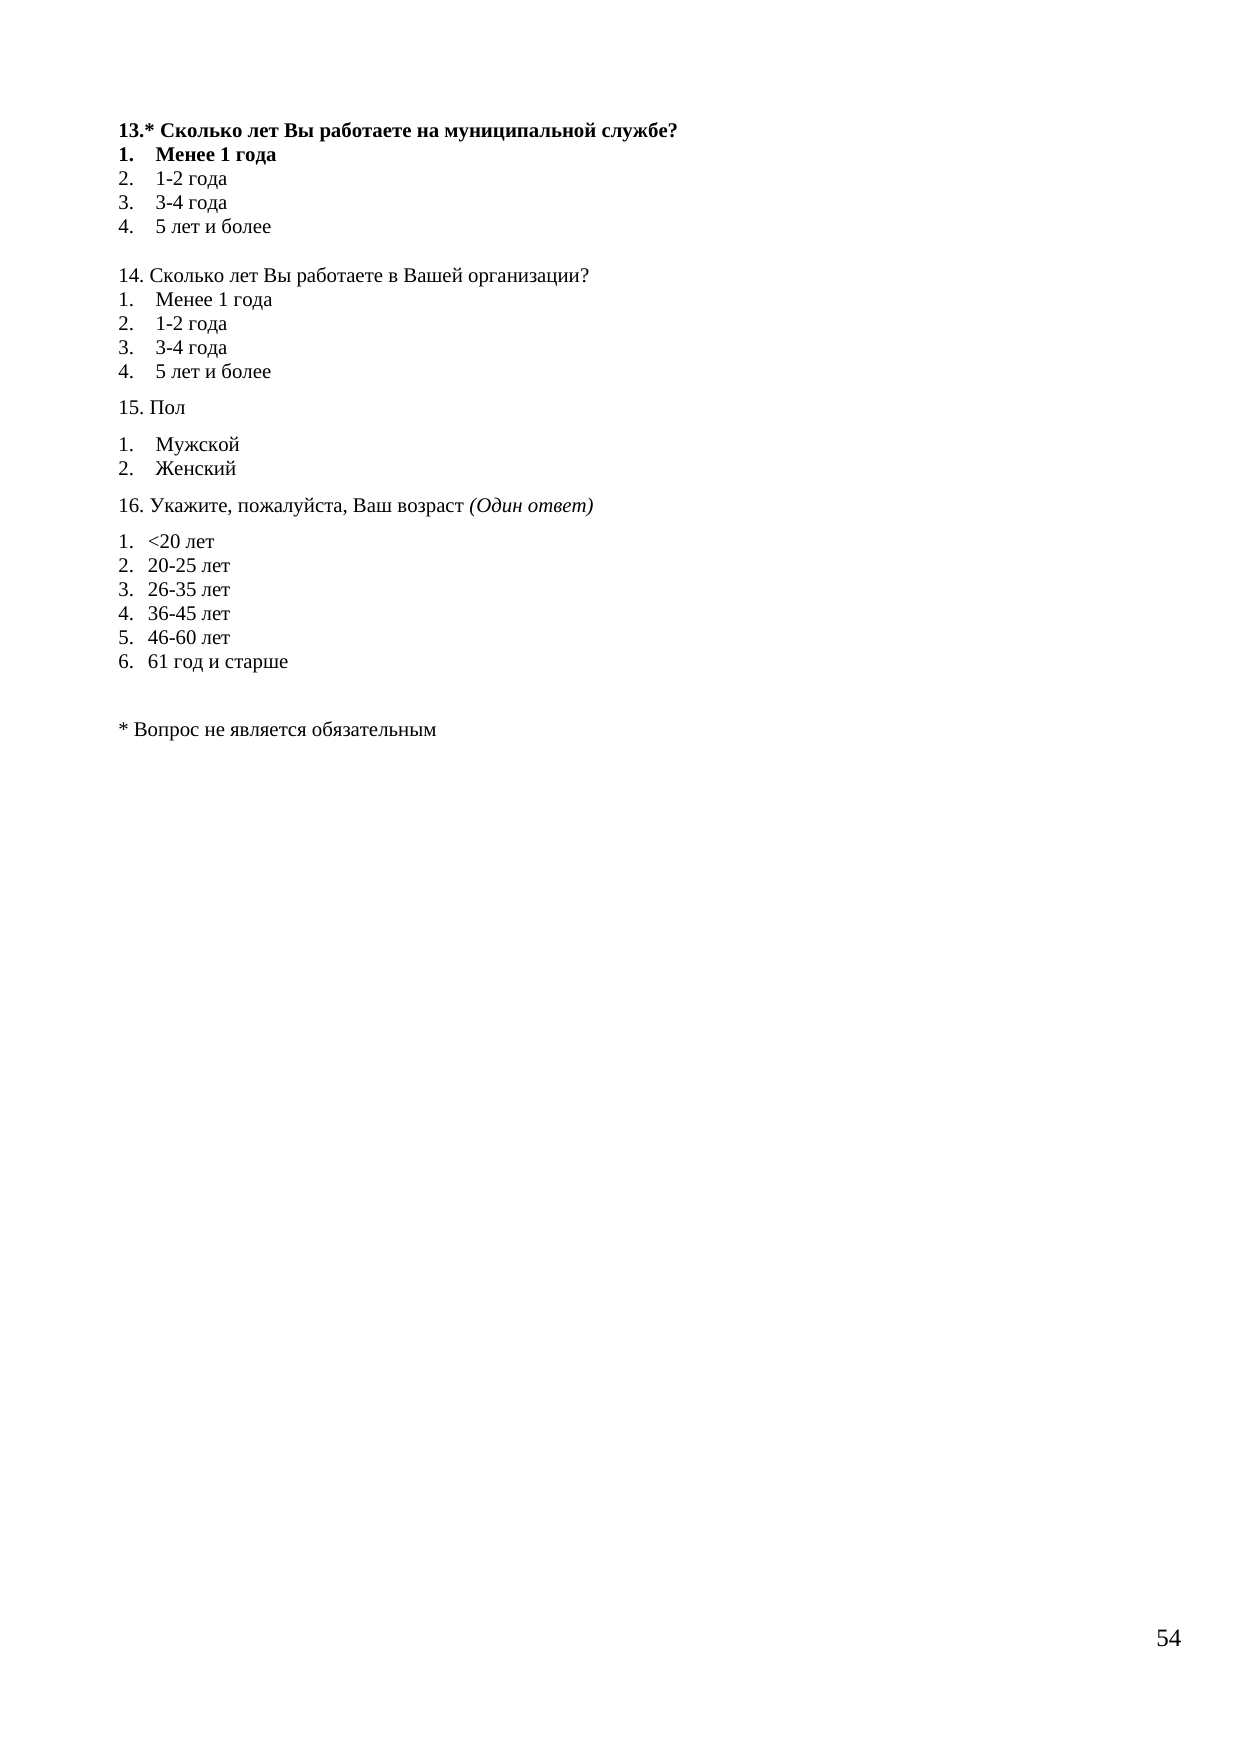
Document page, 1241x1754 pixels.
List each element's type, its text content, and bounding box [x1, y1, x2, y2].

list 5 лет и более [118, 359, 1181, 383]
list 3-4 года [118, 190, 1181, 214]
text * Вопрос не является обязательным [118, 717, 1181, 741]
list Женский [118, 456, 1181, 480]
text 14. Сколько лет Вы работаете в Вашей организации? [118, 262, 1181, 287]
list 3-4 года [118, 335, 1181, 359]
list Менее 1 года [118, 287, 1181, 311]
list 61 год и старше [118, 649, 1181, 673]
list 36-45 лет [118, 601, 1181, 625]
list 20-25 лет [118, 553, 1181, 577]
list 46-60 лет [118, 625, 1181, 649]
text 16. Укажите, пожалуйста, Ваш возраст (Один ответ) [118, 492, 1181, 517]
text 13.* Сколько лет Вы работаете на муниципальной службе? [118, 118, 1181, 142]
text 15. Пол [118, 395, 1181, 419]
list Менее 1 года [118, 142, 1181, 166]
list <20 лет [118, 529, 1181, 553]
list 1-2 года [118, 311, 1181, 335]
list 5 лет и более [118, 214, 1181, 238]
list Мужской [118, 432, 1181, 456]
list 26-35 лет [118, 577, 1181, 601]
list 1-2 года [118, 166, 1181, 190]
